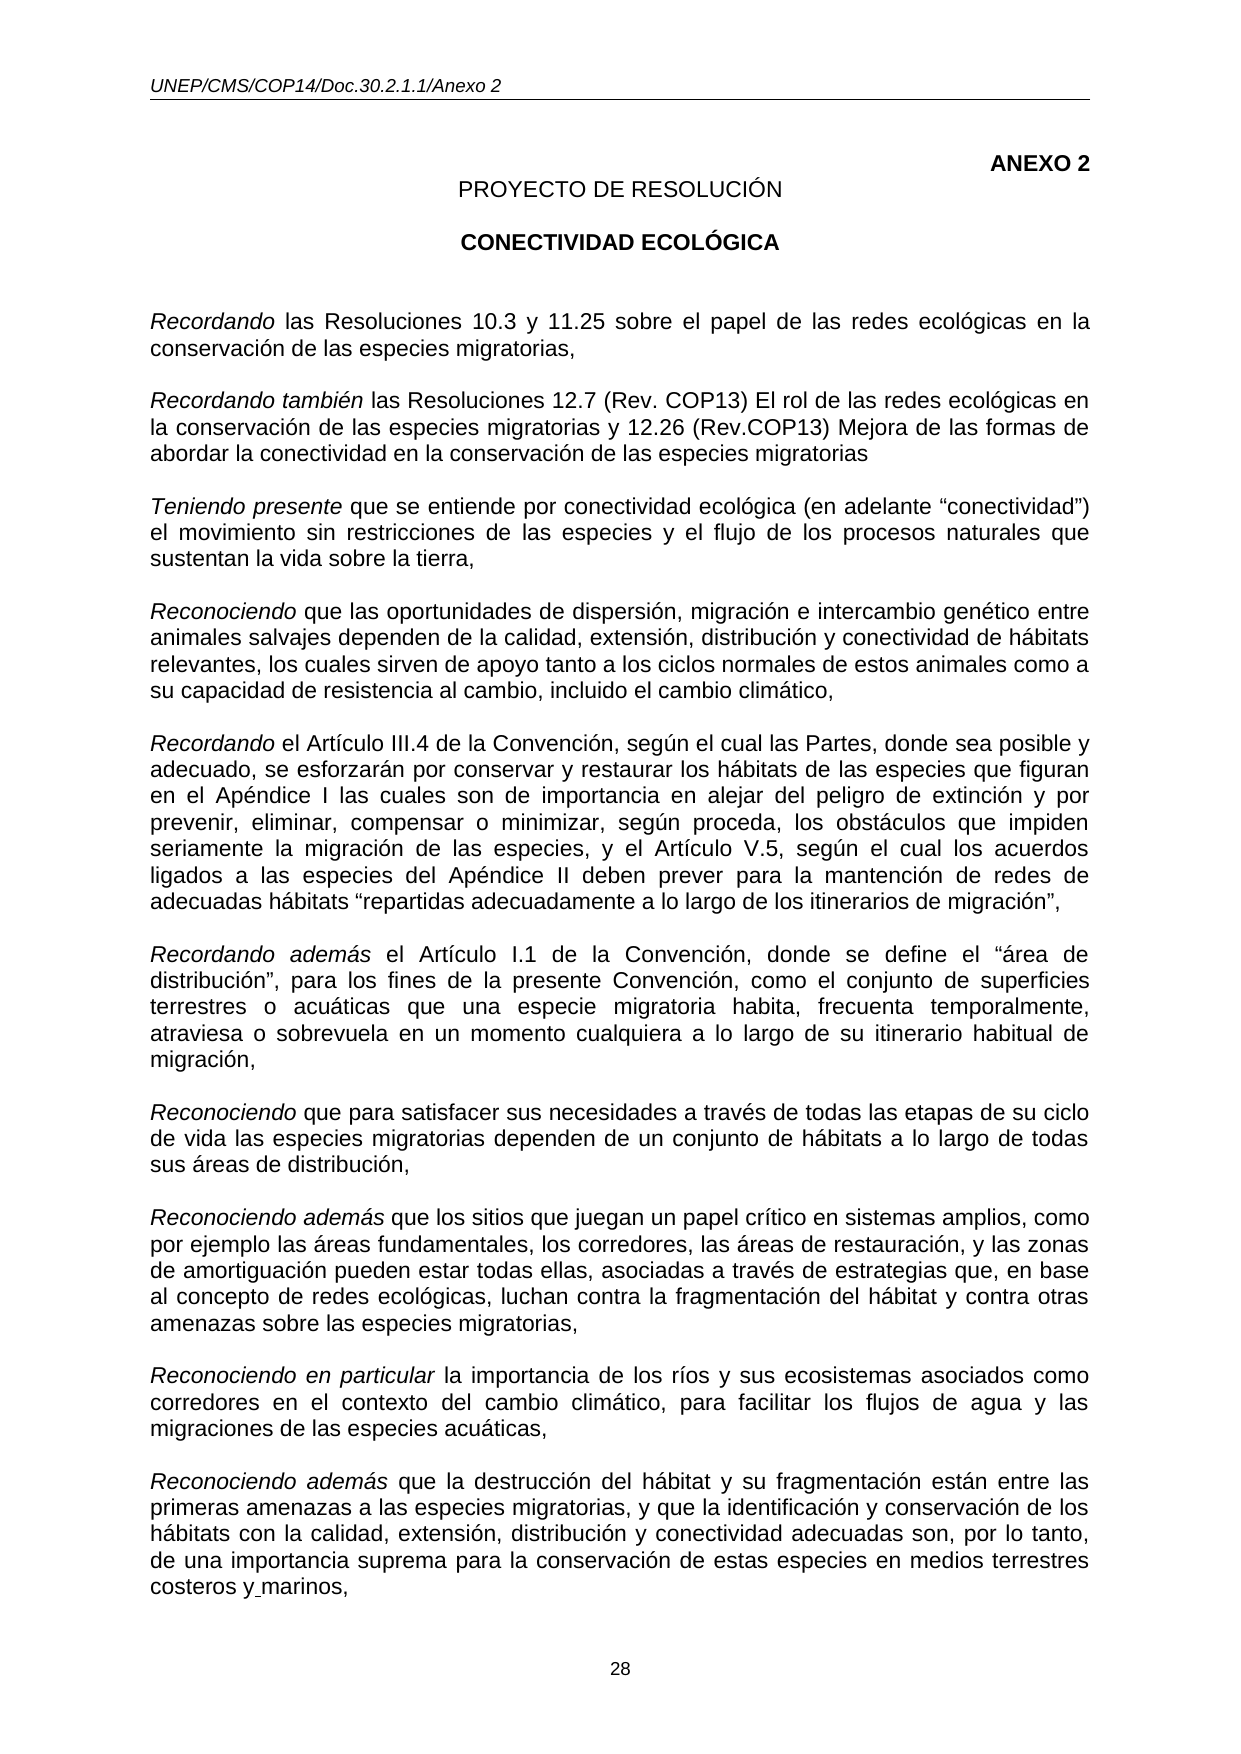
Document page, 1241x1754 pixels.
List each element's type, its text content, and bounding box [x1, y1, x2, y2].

text Recordando el Artículo III.4 de la Convención, según el cual las Partes, donde sea posible y adecuado, se esforzarán por conservar y restaurar los hábitats de las especies que figuran en el Apéndice I las cuales son de importancia en alejar del peligro de extinción y por prevenir, eliminar, compensar o minimizar, según proceda, los obstáculos que impiden seriamente la migración de las especies, y el Artículo V.5, según el cual los acuerdos ligados a las especies del Apéndice II deben prever para la mantención de redes de adecuadas hábitats “repartidas adecuadamente a lo largo de los itinerarios de migración”, [150, 730, 1090, 914]
text Reconociendo que las oportunidades de dispersión, migración e intercambio genético entre animales salvajes dependen de la calidad, extensión, distribución y conectividad de hábitats relevantes, los cuales sirven de apoyo tanto a los ciclos normales de estos animales como a su capacidad de resistencia al cambio, incluido el cambio climático, [150, 598, 1090, 703]
text Recordando también las Resoluciones 12.7 (Rev. COP13) El rol de las redes ecológicas en la conservación de las especies migratorias y 12.26 (Rev.COP13) Mejora de las formas de abordar la conectividad en la conservación de las especies migratorias [150, 387, 1090, 466]
text ANEXO 2 [150, 150, 1090, 176]
text Reconociendo además que la destrucción del hábitat y su fragmentación están entre las primeras amenazas a las especies migratorias, y que la identificación y conservación de los hábitats con la calidad, extensión, distribución y conectividad adecuadas son, por lo tanto, de una importancia suprema para la conservación de estas especies en medios terrestres costeros y marinos, [150, 1468, 1090, 1599]
text Teniendo presente que se entiende por conectividad ecológica (en adelante “conectividad”) el movimiento sin restricciones de las especies y el flujo de los procesos naturales que sustentan la vida sobre la tierra, [150, 493, 1090, 572]
text Reconociendo que para satisfacer sus necesidades a través de todas las etapas de su ciclo de vida las especies migratorias dependen de un conjunto de hábitats a lo largo de todas sus áreas de distribución, [150, 1099, 1090, 1178]
text Reconociendo en particular la importancia de los ríos y sus ecosistemas asociados como corredores en el contexto del cambio climático, para facilitar los flujos de agua y las migraciones de las especies acuáticas, [150, 1362, 1090, 1441]
text Reconociendo además que los sitios que juegan un papel crítico en sistemas amplios, como por ejemplo las áreas fundamentales, los corredores, las áreas de restauración, y las zonas de amortiguación pueden estar todas ellas, asociadas a través de estrategias que, en base al concepto de redes ecológicas, luchan contra la fragmentación del hábitat y contra otras amenazas sobre las especies migratorias, [150, 1204, 1090, 1336]
text Recordando además el Artículo I.1 de la Convención, donde se define el “área de distribución”, para los fines de la presente Convención, como el conjunto de superficies terrestres o acuáticas que una especie migratoria habita, frecuenta temporalmente, atraviesa o sobrevuela en un momento cualquiera a lo largo de su itinerario habitual de migración, [150, 941, 1090, 1072]
text CONECTIVIDAD ECOLÓGICA [150, 229, 1090, 255]
text Recordando las Resoluciones 10.3 y 11.25 sobre el papel de las redes ecológicas en la conservación de las especies migratorias, [150, 308, 1090, 361]
text PROYECTO DE RESOLUCIÓN [150, 176, 1090, 203]
